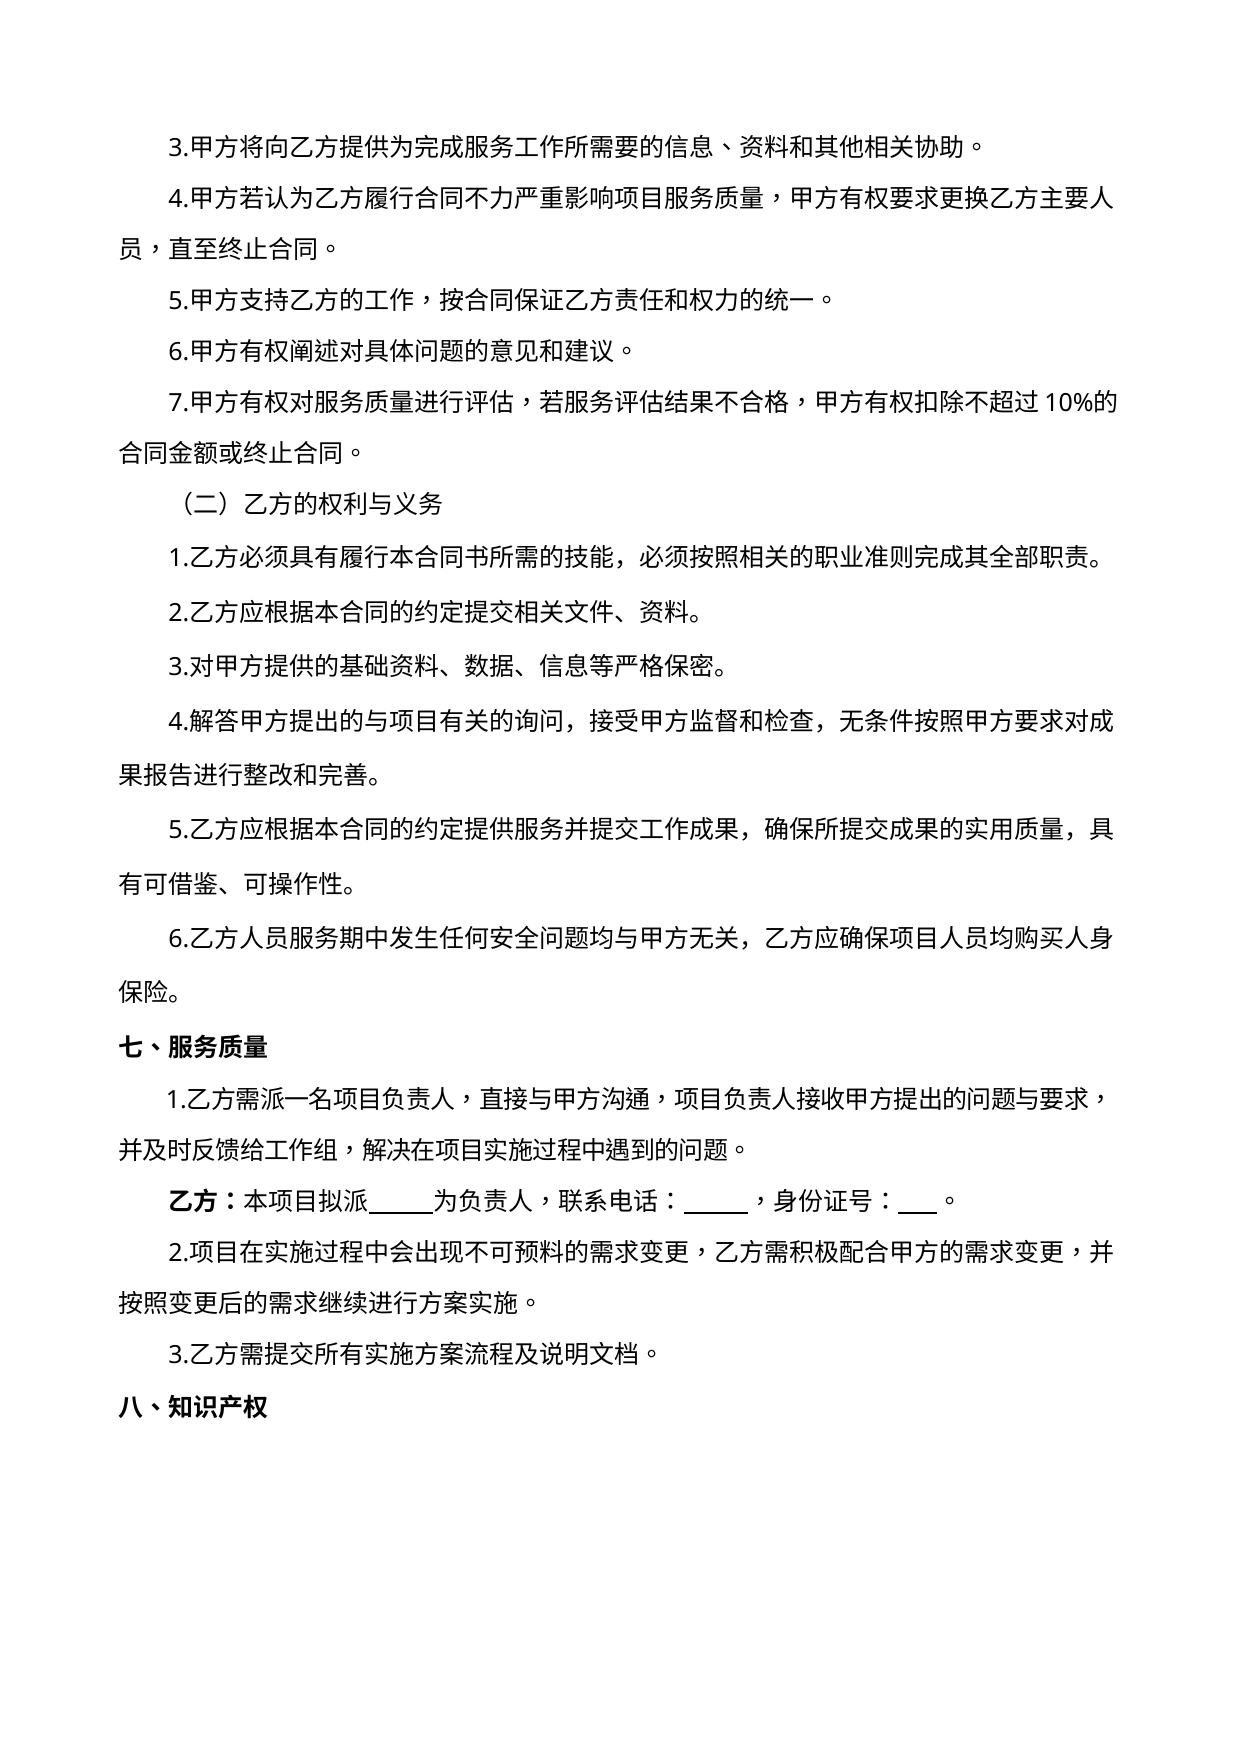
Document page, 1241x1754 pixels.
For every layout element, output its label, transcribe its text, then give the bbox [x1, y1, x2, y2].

text 乙方：本项目拟派 为负责人，联系电话： ，身份证号： 。 [118, 1184, 1122, 1218]
text 七、服务质量 [118, 1027, 1122, 1063]
text 1.乙方必须具有履行本合同书所需的技能，必须按照相关的职业准则完成其全部职责。 [118, 538, 1122, 574]
text 6.乙方人员服务期中发生任何安全问题均与甲方无关，乙方应确保项目人员均购买人身保险。 [118, 918, 1122, 1009]
text 7.甲方有权对服务质量进行评估，若服务评估结果不合格，甲方有权扣除不超过10%的合同金额或终止合同。 [118, 385, 1122, 470]
text 5.乙方应根据本合同的约定提供服务并提交工作成果，确保所提交成果的实用质量，具有可借鉴、可操作性。 [118, 810, 1122, 900]
text 1.乙方需派一名项目负责人，直接与甲方沟通，项目负责人接收甲方提出的问题与要求，并及时反馈给工作组，解决在项目实施过程中遇到的问题。 [118, 1082, 1122, 1167]
text （二）乙方的权利与义务 [118, 487, 1122, 521]
text 2.项目在实施过程中会出现不可预料的需求变更，乙方需积极配合甲方的需求变更，并按照变更后的需求继续进行方案实施。 [118, 1235, 1122, 1320]
text 2.乙方应根据本合同的约定提交相关文件、资料。 [118, 592, 1122, 628]
text 5.甲方支持乙方的工作，按合同保证乙方责任和权力的统一。 [118, 283, 1122, 317]
text 3.乙方需提交所有实施方案流程及说明文档。 [118, 1337, 1122, 1371]
text 3.甲方将向乙方提供为完成服务工作所需要的信息、资料和其他相关协助。 [118, 129, 1122, 163]
text 4.甲方若认为乙方履行合同不力严重影响项目服务质量，甲方有权要求更换乙方主要人员，直至终止合同。 [118, 181, 1122, 266]
text 3.对甲方提供的基础资料、数据、信息等严格保密。 [118, 647, 1122, 683]
text 6.甲方有权阐述对具体问题的意见和建议。 [118, 334, 1122, 368]
text 4.解答甲方提出的与项目有关的询问，接受甲方监督和检查，无条件按照甲方要求对成果报告进行整改和完善。 [118, 701, 1122, 792]
text 八、知识产权 [118, 1388, 1122, 1424]
